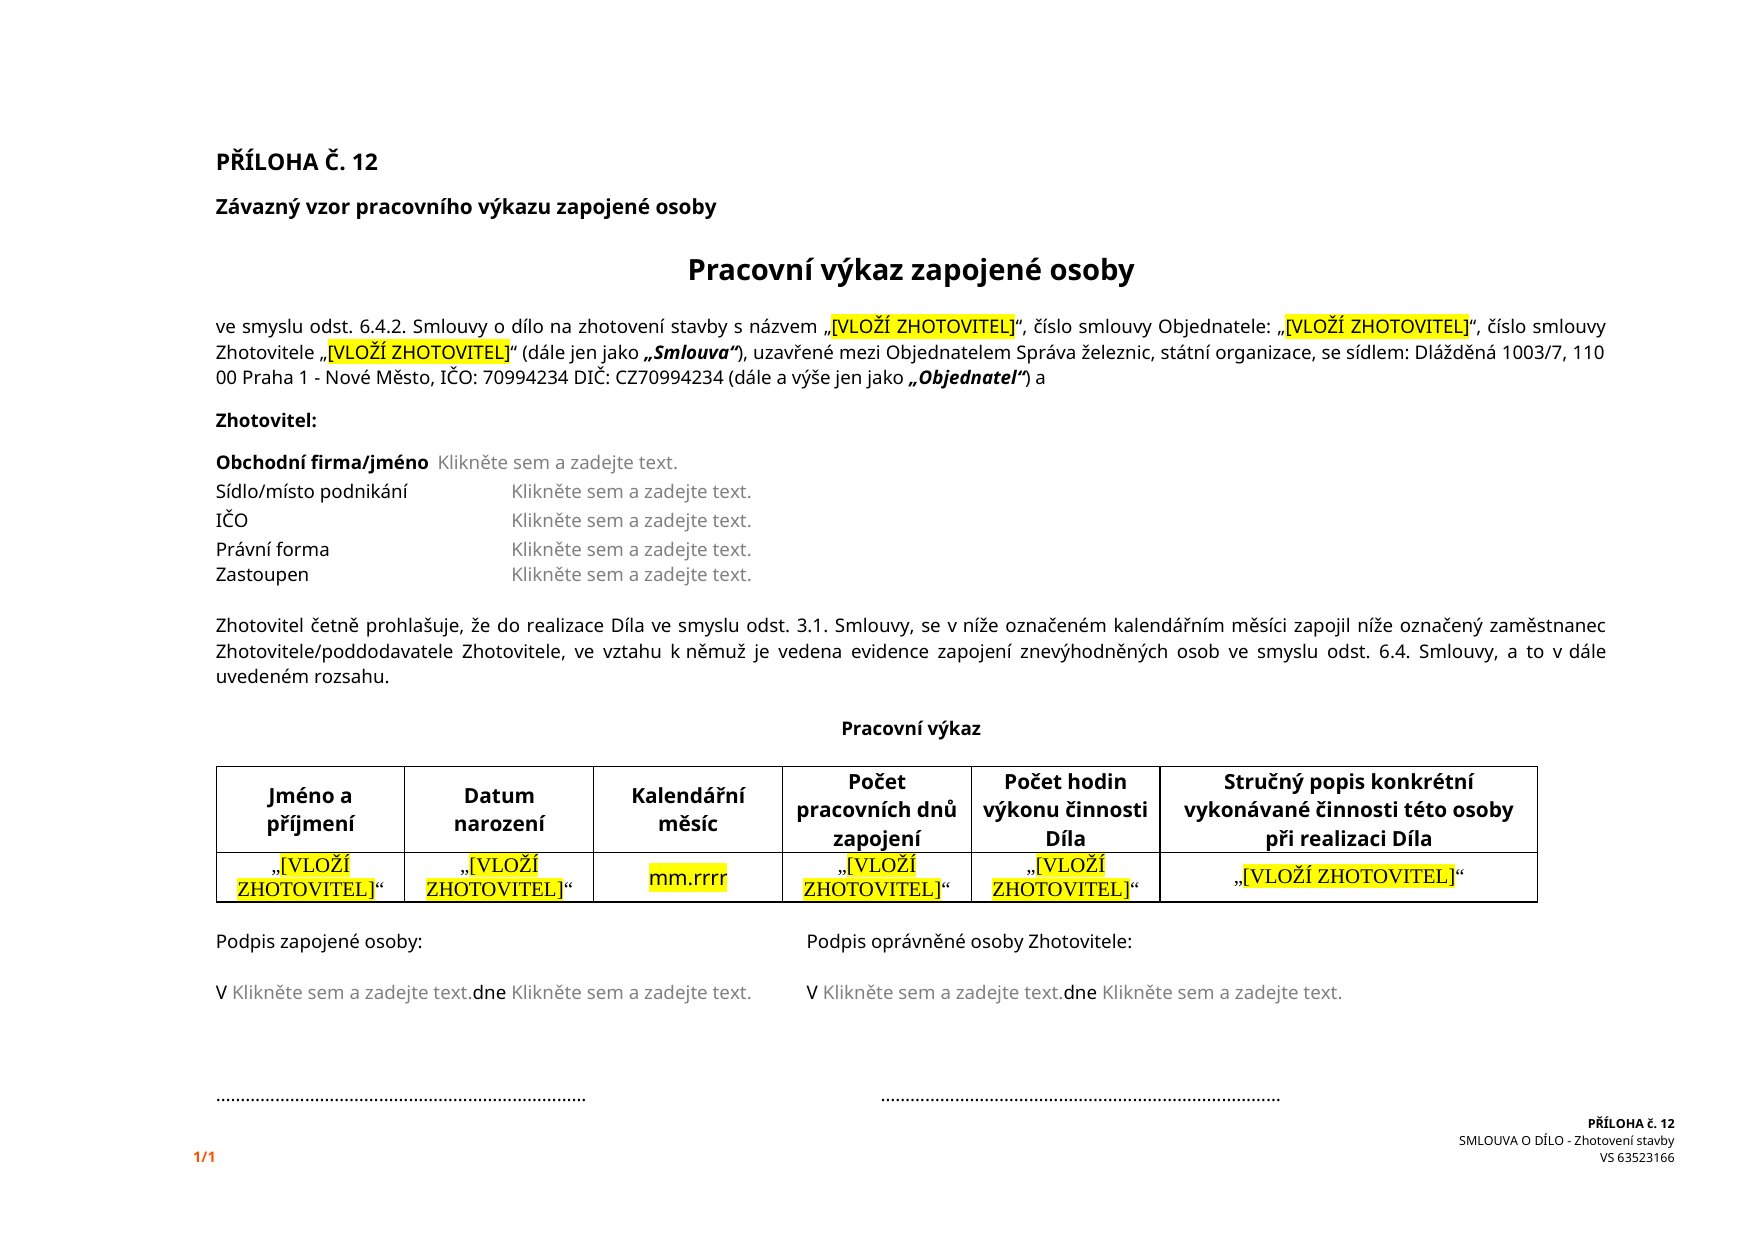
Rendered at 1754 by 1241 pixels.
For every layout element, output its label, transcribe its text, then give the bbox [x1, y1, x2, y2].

table_header Datum narození [405, 767, 593, 852]
text ………………………………………………………………… ……………………………………………………………………… [216, 1081, 1606, 1107]
text Podpis zapojené osoby: Podpis oprávněné osoby Zhotovitele: [216, 928, 1606, 953]
table_header Stručný popis konkrétní vykonávané činnosti této osoby při realizaci Díla [1161, 767, 1537, 852]
table_cell „[VLOŽÍ ZHOTOVITEL]“ [783, 853, 971, 901]
text Závazný vzor pracovního výkazu zapojené osoby [216, 192, 1606, 221]
text Pracovní výkaz zapojené osoby [216, 249, 1606, 288]
text V dne V dne [216, 979, 1606, 1004]
table_cell „[VLOŽÍ ZHOTOVITEL]“ [405, 853, 593, 901]
text Sídlo/místo podnikání [216, 475, 1606, 504]
table_cell „[VLOŽÍ ZHOTOVITEL]“ [972, 853, 1159, 901]
table_header Počet hodin výkonu činnosti Díla [972, 767, 1159, 852]
table_header Jméno a příjmení [217, 767, 404, 852]
text Příloha č. 12 [216, 146, 1606, 177]
table_cell „[VLOŽÍ ZHOTOVITEL]“ [217, 853, 404, 901]
text Pracovní výkaz [216, 715, 1606, 740]
text ve smyslu odst. 6.4.2. Smlouvy o dílo na zhotovení stavby s názvem „[VLOŽÍ ZHOTOVITEL]“, číslo smlouvy Objednatele: „[VLOŽÍ ZHOTOVITEL]“, číslo smlouvy Zhotovitele „[VLOŽÍ ZHOTOVITEL]“ (dále jen jako „Smlouva“), uzavřené mezi Objednatelem Správa železnic, státní organizace, se sídlem: Dlážděná 1003/7, 110 00 Praha 1 - Nové Město, IČO: 70994234 DIČ: CZ70994234 (dále a výše jen jako „Objednatel“) a [216, 313, 1606, 390]
text IČO [216, 504, 1606, 533]
table_header Kalendářní měsíc [594, 767, 782, 852]
text Právní forma [216, 533, 1606, 562]
table_header Počet pracovních dnů zapojení [783, 767, 971, 852]
text Zhotovitel: [216, 402, 1606, 433]
text Obchodní firma/jméno [216, 446, 1606, 475]
text Zhotovitel četně prohlašuje, že do realizace Díla ve smyslu odst. 3.1. Smlouvy, se v níže označeném kalendářním měsíci zapojil níže označený zaměstnanec Zhotovitele/poddodavatele Zhotovitele, ve vztahu k němuž je vedena evidence zapojení znevýhodněných osob ve smyslu odst. 6.4. Smlouvy, a to v dále uvedeném rozsahu. [216, 613, 1606, 689]
table_cell „[VLOŽÍ ZHOTOVITEL]“ [1161, 853, 1537, 901]
text Zastoupen [216, 562, 1606, 587]
table_cell mm.rrrr [594, 853, 782, 901]
